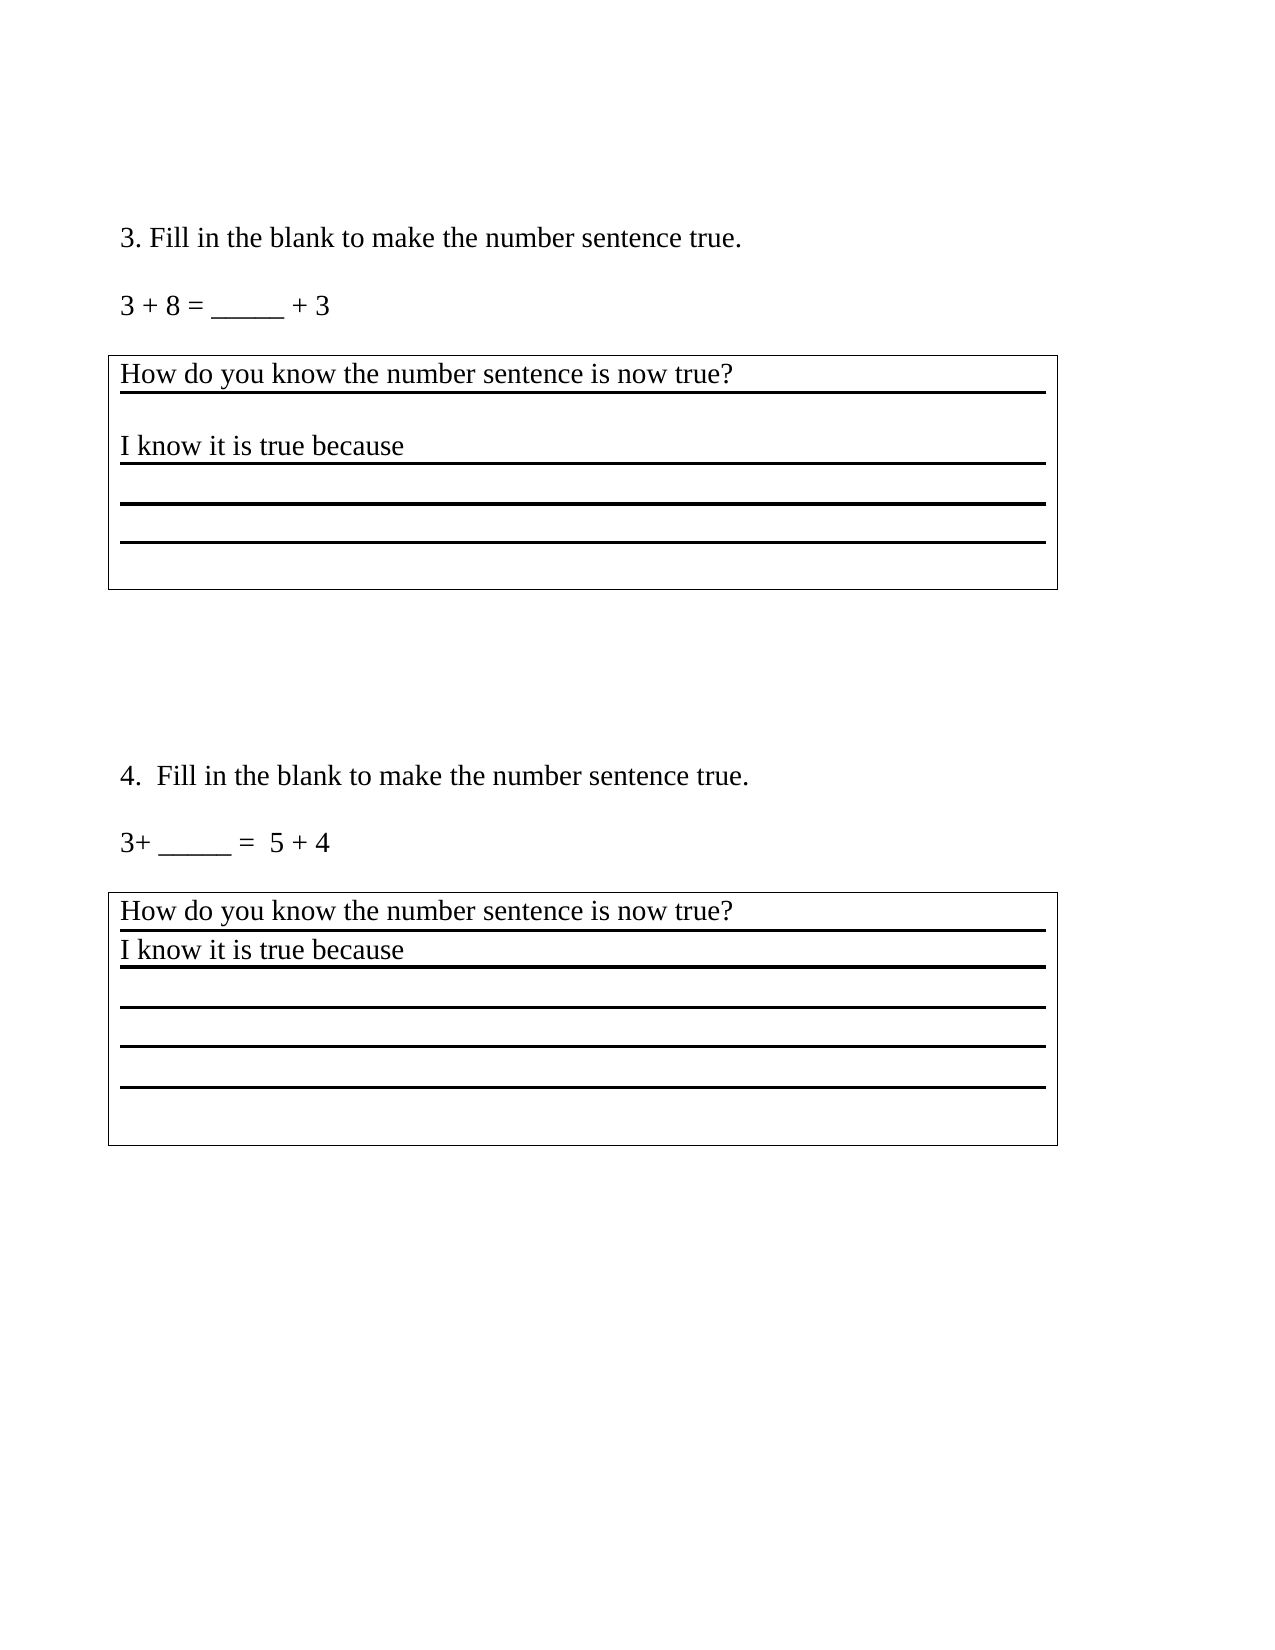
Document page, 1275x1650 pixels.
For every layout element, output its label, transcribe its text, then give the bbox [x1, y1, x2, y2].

text 3. Fill in the blank to make the number sentence true. [120, 221, 1155, 254]
text 3 + 8 = _____ + 3 [120, 288, 1155, 321]
text 3+ _____ = 5 + 4 [120, 825, 1155, 858]
table_header How do you know the number sentence is now true? I know it is true because [109, 893, 1057, 1145]
text 4. Fill in the blank to make the number sentence true. [120, 758, 1155, 791]
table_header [109, 356, 1057, 589]
